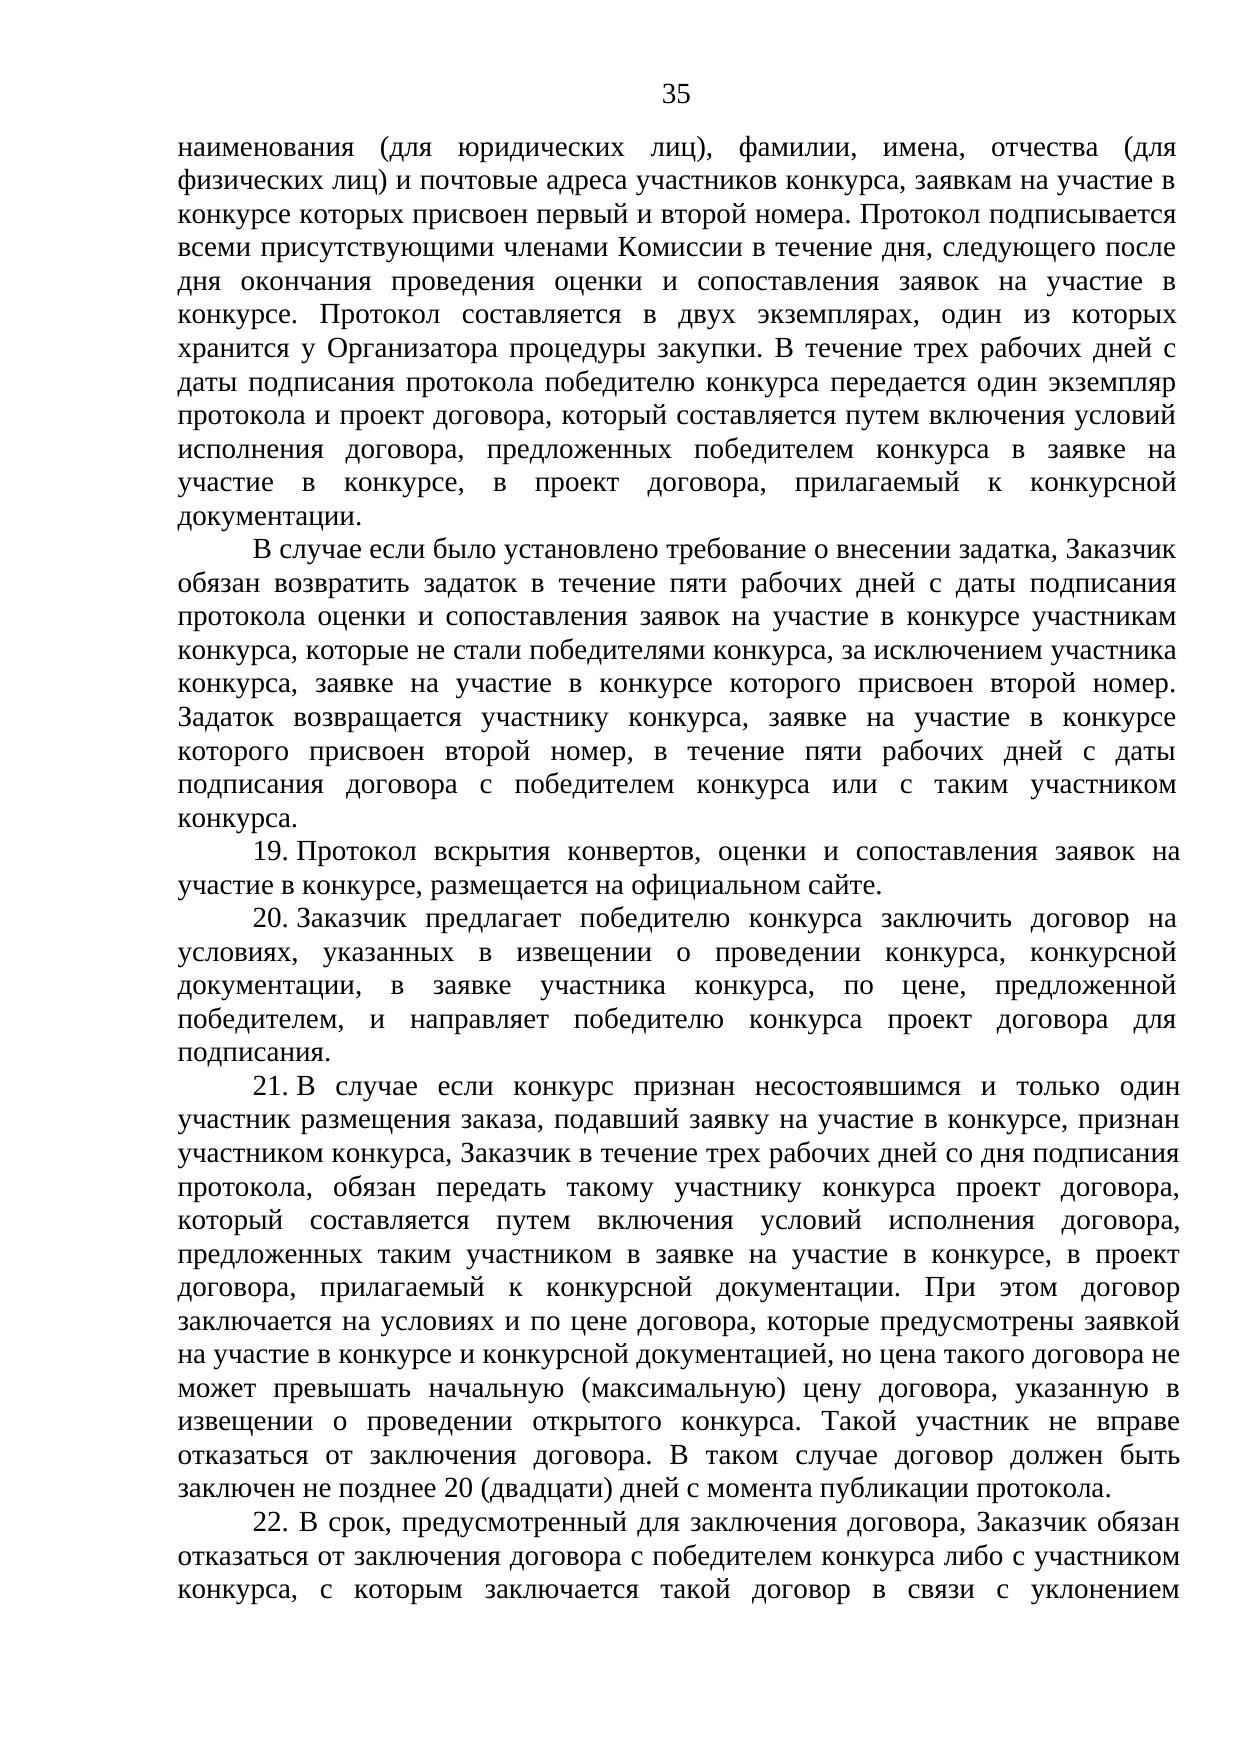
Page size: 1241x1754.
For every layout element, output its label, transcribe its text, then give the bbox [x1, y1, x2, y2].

text 19. Протокол вскрытия конвертов, оценки и сопоставления заявок на участие в конкурсе, размещается на официальном сайте. [177, 833, 1181, 900]
text В случае если было установлено требование о внесении задатка, Заказчик обязан возвратить задаток в течение пяти рабочих дней с даты подписания протокола оценки и сопоставления заявок на участие в конкурсе участникам конкурса, которые не стали победителями конкурса, за исключением участника конкурса, заявке на участие в конкурсе которого присвоен второй номер. Задаток возвращается участнику конкурса, заявке на участие в конкурсе которого присвоен второй номер, в течение пяти рабочих дней с даты подписания договора с победителем конкурса или с таким участником конкурса. [177, 531, 1177, 833]
text 20. Заказчик предлагает победителю конкурса заключить договор на условиях, указанных в извещении о проведении конкурса, конкурсной документации, в заявке участника конкурса, по цене, предложенной победителем, и направляет победителю конкурса проект договора для подписания. [177, 900, 1177, 1068]
text 21. В случае если конкурс признан несостоявшимся и только один участник размещения заказа, подавший заявку на участие в конкурсе, признан участником конкурса, Заказчик в течение трех рабочих дней со дня подписания протокола, обязан передать такому участнику конкурса проект договора, который составляется путем включения условий исполнения договора, предложенных таким участником в заявке на участие в конкурсе, в проект договора, прилагаемый к конкурсной документации. При этом договор заключается на условиях и по цене договора, которые предусмотрены заявкой на участие в конкурсе и конкурсной документацией, но цена такого договора не может превышать начальную (максимальную) цену договора, указанную в извещении о проведении открытого конкурса. Такой участник не вправе отказаться от заключения договора. В таком случае договор должен быть заключен не позднее 20 (двадцати) дней с момента публикации протокола. [177, 1068, 1181, 1504]
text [177, 1504, 1181, 1605]
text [177, 129, 1177, 531]
